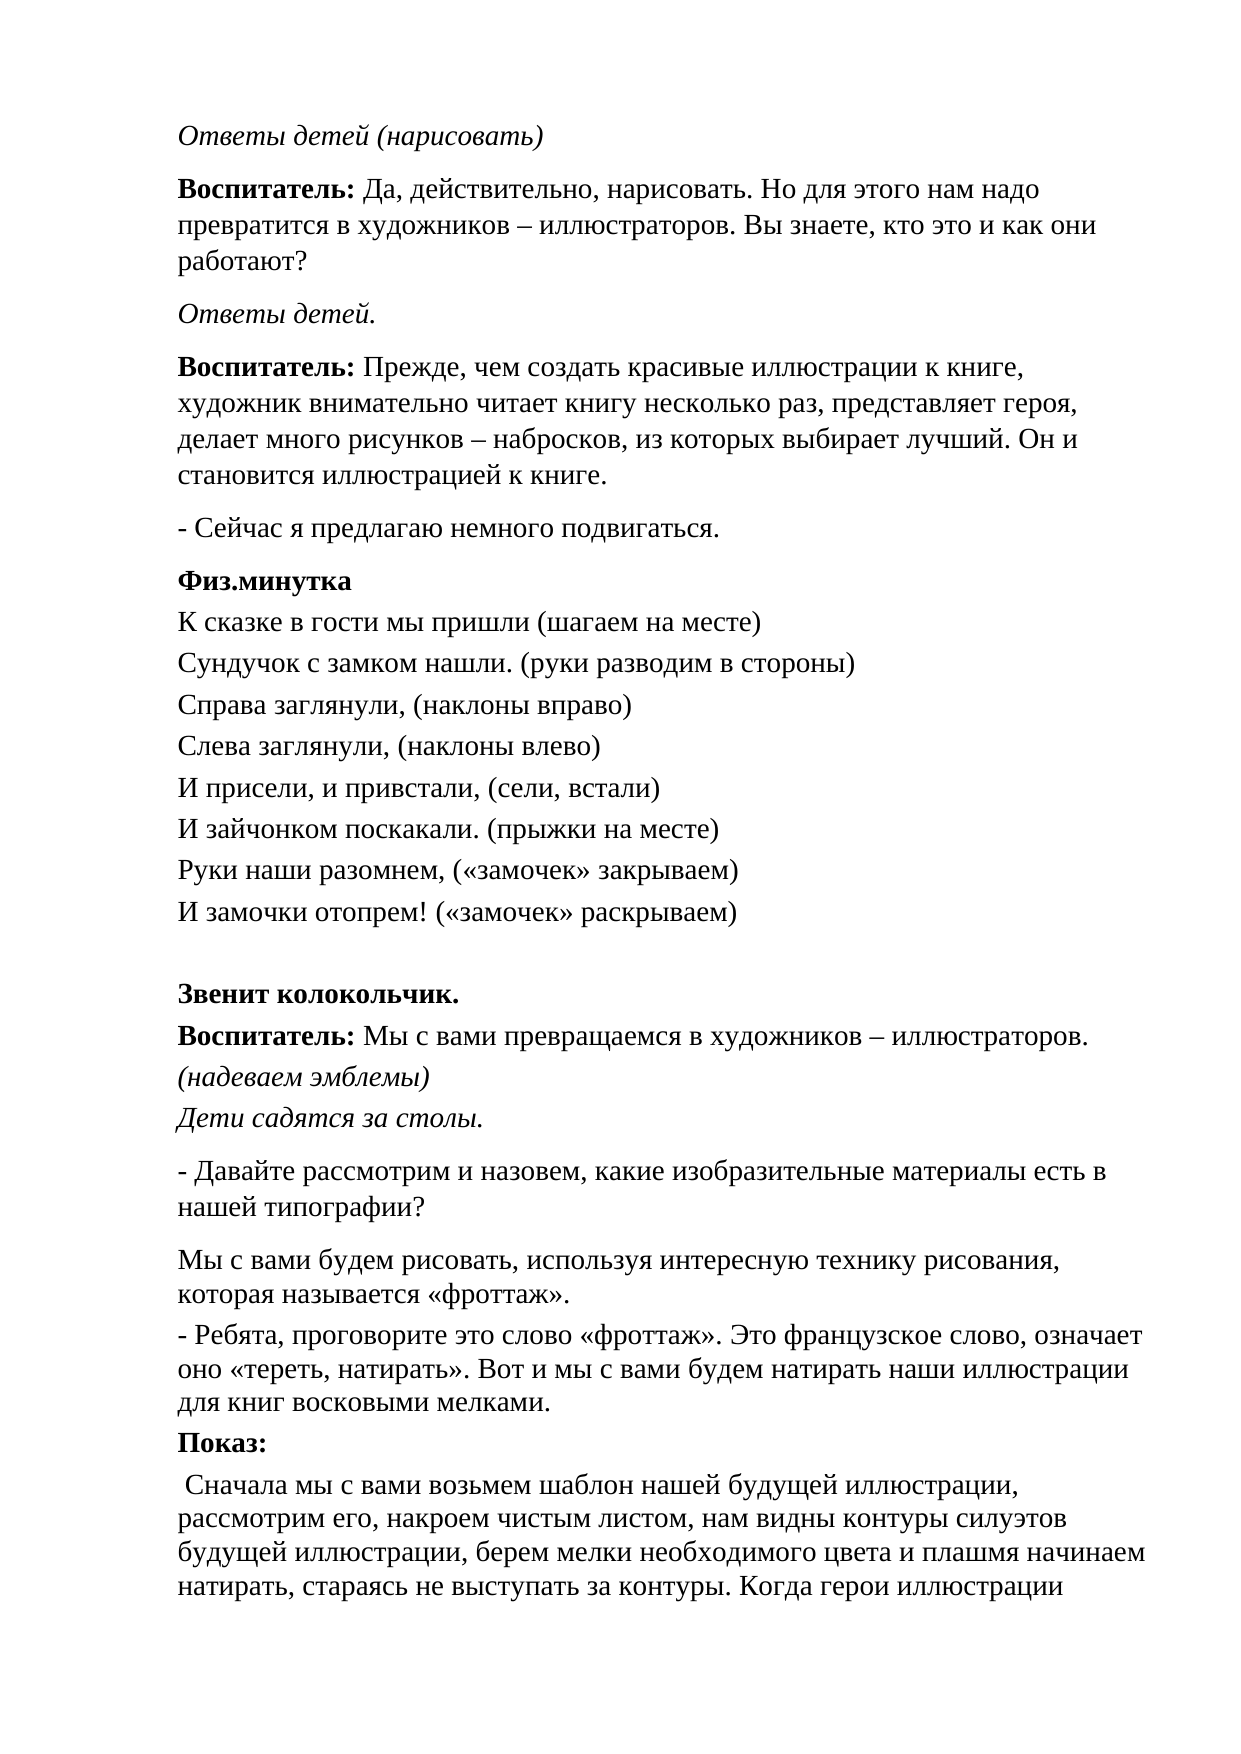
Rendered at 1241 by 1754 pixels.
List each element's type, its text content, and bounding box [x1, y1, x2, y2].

text Мы с вами будем рисовать, используя интересную технику рисования, которая называется «фроттаж». [177, 1242, 1152, 1309]
text Ответы детей (нарисовать) [177, 118, 1152, 152]
text - Давайте рассмотрим и назовем, какие изобразительные материалы есть в нашей типографии? [177, 1153, 1152, 1223]
text Воспитатель: Прежде, чем создать красивые иллюстрации к книге, художник внимательно читает книгу несколько раз, представляет героя, делает много рисунков – набросков, из которых выбирает лучший. Он и становится иллюстрацией к книге. [177, 349, 1152, 491]
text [177, 1467, 1152, 1601]
text Сундучок с замком нашли. (руки разводим в стороны) [177, 646, 1152, 679]
text Справа заглянули, (наклоны вправо) [177, 687, 1152, 721]
text Слева заглянули, (наклоны влево) [177, 728, 1152, 762]
text Физ.минутка [177, 563, 1152, 596]
text И замочки отопрем! («замочек» раскрываем) [177, 894, 1152, 927]
text Воспитатель: Мы с вами превращаемся в художников – иллюстраторов. [177, 1018, 1152, 1051]
text Руки наши разомнем, («замочек» закрываем) [177, 852, 1152, 886]
text Дети садятся за столы. [177, 1101, 1152, 1134]
text - Ребята, проговорите это слово «фроттаж». Это французское слово, означает оно «тереть, натирать». Вот и мы с вами будем натирать наши иллюстрации для книг восковыми мелками. [177, 1317, 1152, 1418]
text Показ: [177, 1426, 1152, 1459]
text Воспитатель: Да, действительно, нарисовать. Но для этого нам надо превратится в художников – иллюстраторов. Вы знаете, кто это и как они работают? [177, 171, 1152, 277]
text (надеваем эмблемы) [177, 1059, 1152, 1093]
text Ответы детей. [177, 296, 1152, 329]
text И зайчонком поскакали. (прыжки на месте) [177, 811, 1152, 844]
text К сказке в гости мы пришли (шагаем на месте) [177, 604, 1152, 638]
text Звенит колокольчик. [177, 976, 1152, 1010]
text - Сейчас я предлагаю немного подвигаться. [177, 510, 1152, 544]
text И присели, и привстали, (сели, встали) [177, 770, 1152, 803]
